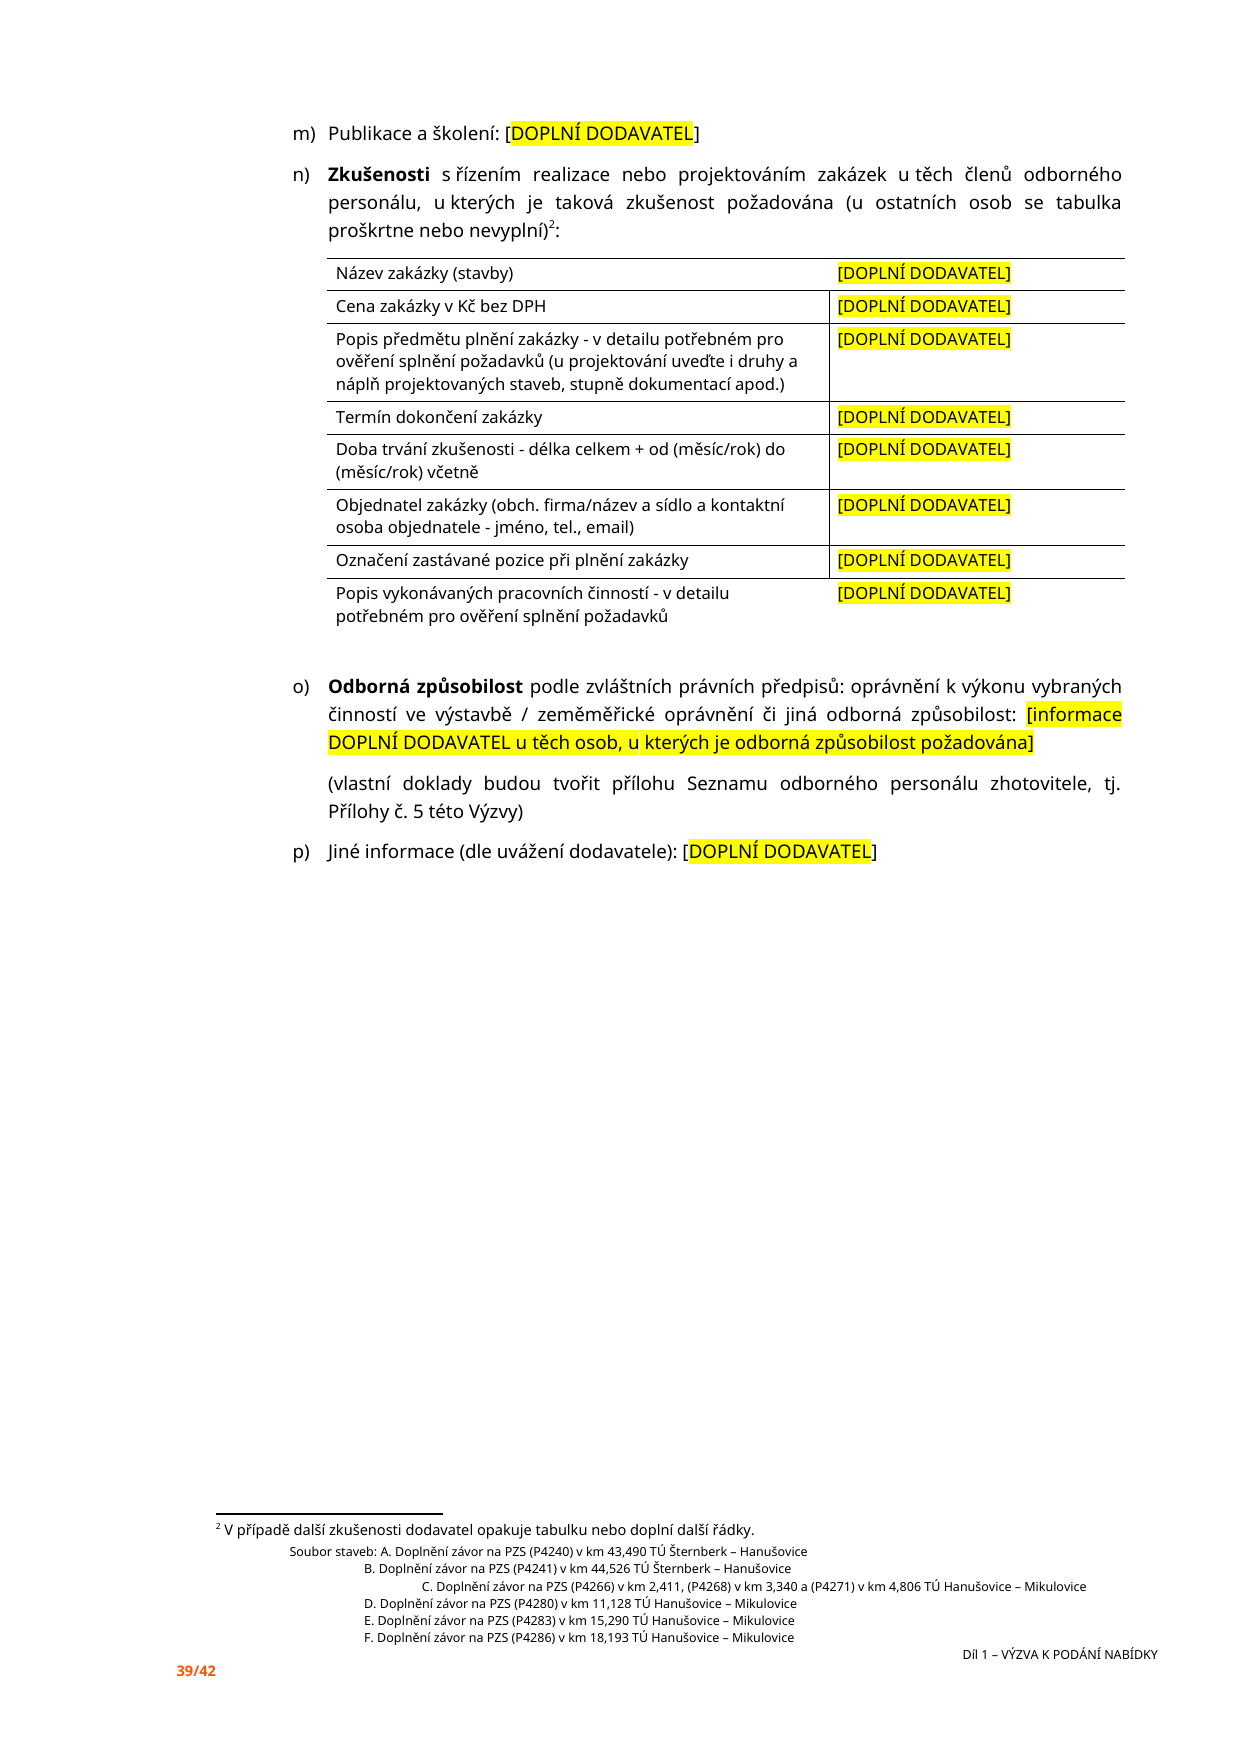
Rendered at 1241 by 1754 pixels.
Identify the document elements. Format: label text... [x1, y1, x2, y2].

table_cell [DOPLNÍ DODAVATEL] [830, 402, 1124, 434]
table_cell [DOPLNÍ DODAVATEL] [830, 490, 1124, 545]
table_cell [DOPLNÍ DODAVATEL] [830, 546, 1124, 577]
table_cell Cena zakázky v Kč bez DPH [327, 291, 829, 323]
table_cell Označení zastávané pozice při plnění zakázky [327, 546, 829, 577]
table_header [DOPLNÍ DODAVATEL] [829, 259, 1124, 290]
table_cell Objednatel zakázky (obch. firma/název a sídlo a kontaktní osoba objednatele - jméno, tel., email) [327, 490, 829, 545]
text Jiné informace (dle uvážení dodavatele): [DOPLNÍ DODAVATEL] [292, 838, 1122, 864]
table_cell Popis předmětu plnění zakázky - v detailu potřebném pro ověření splnění požadavků (u projektování uveďte i druhy a náplň projektovaných staveb, stupně dokumentací apod.) [327, 324, 829, 401]
table_cell Doba trvání zkušenosti - délka celkem + od (měsíc/rok) do (měsíc/rok) včetně [327, 435, 829, 489]
table_cell [DOPLNÍ DODAVATEL] [830, 324, 1124, 401]
table_cell [DOPLNÍ DODAVATEL] [829, 579, 1124, 633]
text Odborná způsobilost podle zvláštních právních předpisů: oprávnění k výkonu vybraných činností ve výstavbě / zeměměřické oprávnění či jiná odborná způsobilost: [informace DOPLNÍ DODAVATEL u těch osob, u kterých je odborná způsobilost požadována] [292, 673, 1122, 755]
text Publikace a školení: [DOPLNÍ DODAVATEL] [292, 121, 511, 146]
text Zkušenosti s řízením realizace nebo projektováním zakázek u těch členů odborného personálu, u kterých je taková zkušenost požadována (u ostatních osob se tabulka proškrtne nebo nevyplní): [292, 161, 1122, 243]
table_cell [DOPLNÍ DODAVATEL] [830, 435, 1124, 489]
table_cell Popis vykonávaných pracovních činností - v detailu potřebném pro ověření splnění požadavků [327, 579, 829, 633]
table_cell Termín dokončení zakázky [327, 402, 829, 434]
table_cell [DOPLNÍ DODAVATEL] [830, 291, 1124, 323]
text Publikace a školení: [DOPLNÍ DODAVATEL] [693, 121, 1122, 146]
text (vlastní doklady budou tvořit přílohu Seznamu odborného personálu zhotovitele, tj. Přílohy č. 5 této Výzvy) [328, 770, 1122, 823]
table_header Název zakázky (stavby) [327, 259, 829, 290]
